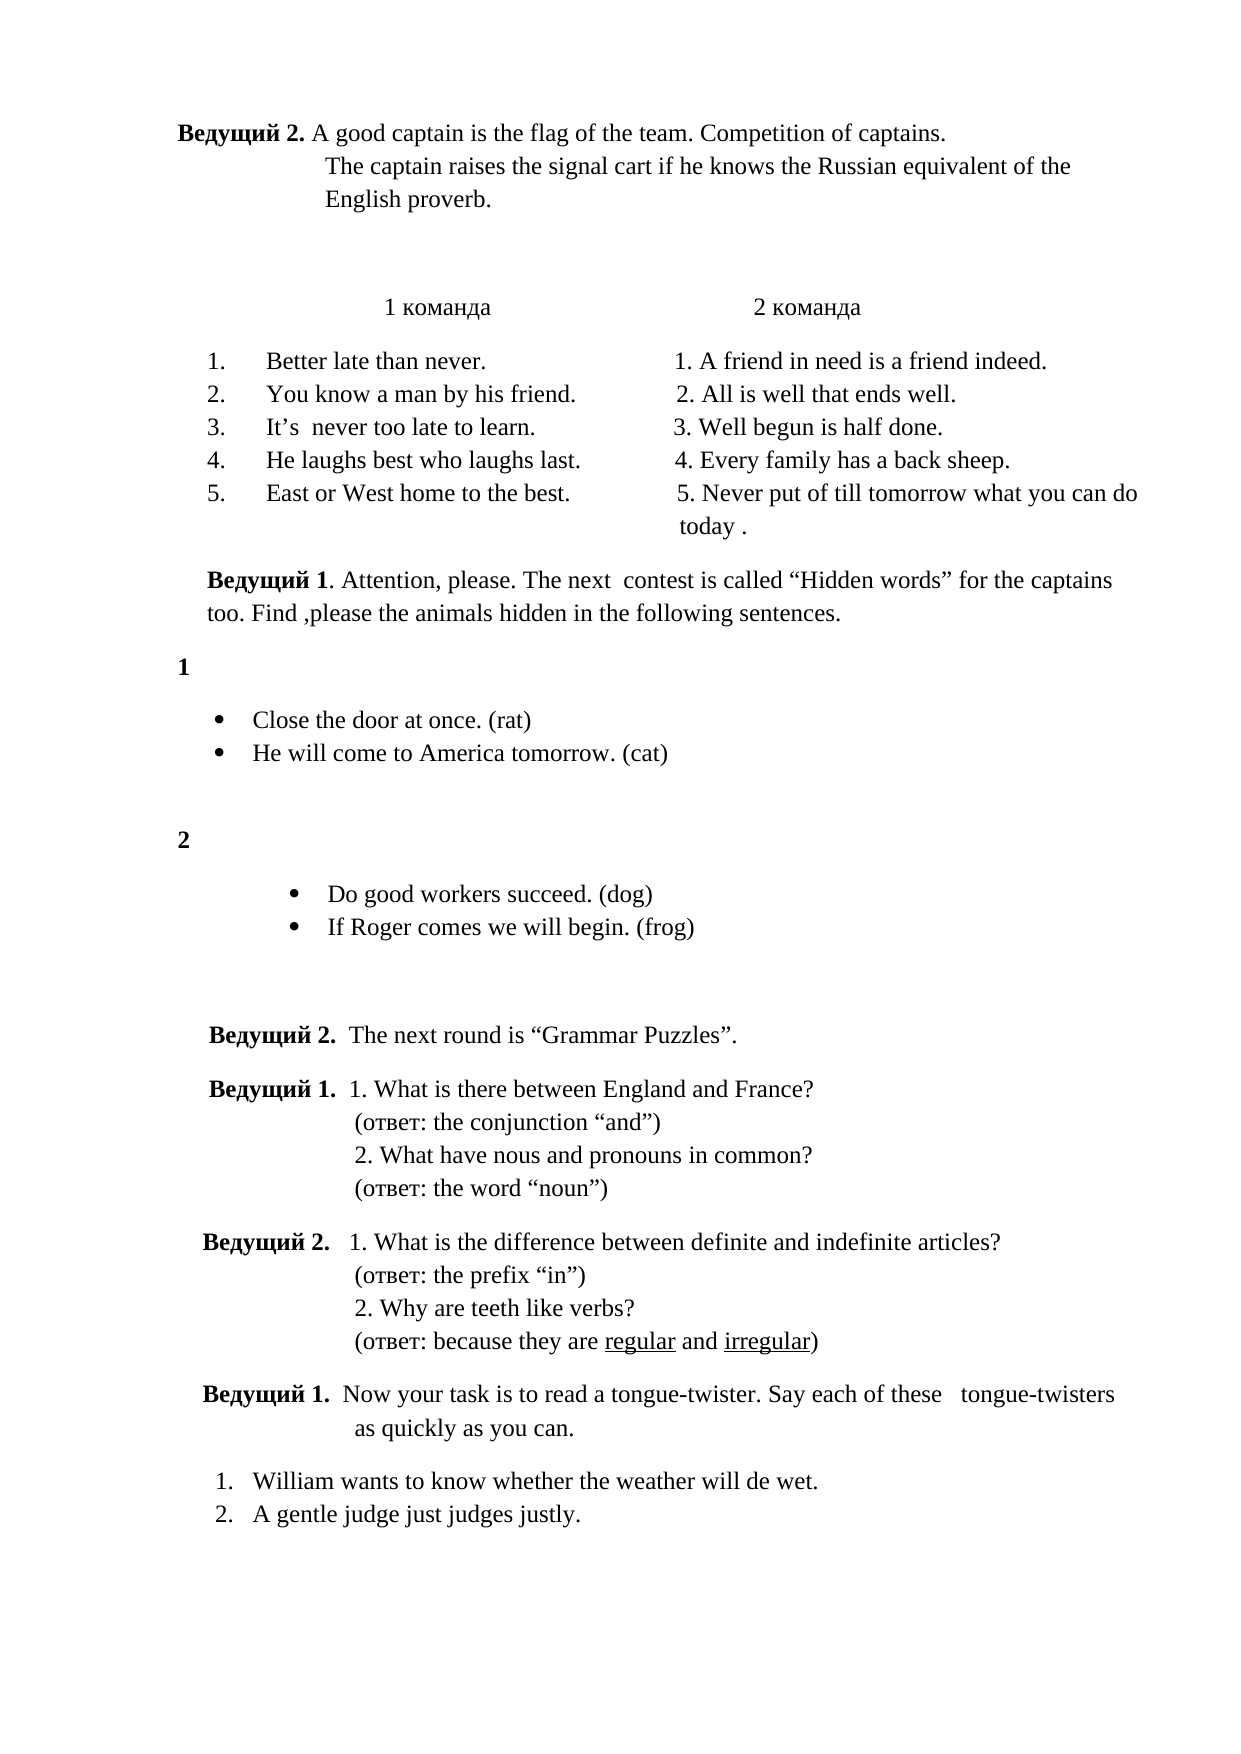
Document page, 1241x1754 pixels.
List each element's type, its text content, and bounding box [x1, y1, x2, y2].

text 1 команда 2 команда [177, 292, 1152, 321]
text Ведущий 2. The next round is “Grammar Puzzles”. [177, 1020, 1152, 1049]
list Do good workers succeed. (dog) [290, 879, 1152, 908]
list It’s never too late to learn. 3. Well begun is half done. [207, 412, 1152, 441]
list He will come to America tomorrow. (cat) [215, 738, 1152, 767]
text Ведущий 1. 1. What is there between England and France? (ответ: the conjunction “and”) 2. What have nous and pronouns in common? (ответ: the word “noun”) [177, 1074, 1152, 1202]
list If Roger comes we will begin. (frog) [290, 912, 1152, 941]
list Better late than never. 1. A friend in need is a friend indeed. [207, 346, 1152, 374]
text Ведущий 1. Now your task is to read a tongue-twister. Say each of these tongue-twisters as quickly as you can. [177, 1379, 1152, 1441]
text 1 [177, 652, 1152, 680]
list Close the door at once. (rat) [215, 705, 1152, 734]
list A gentle judge just judges justly. [215, 1499, 1152, 1528]
list William wants to know whether the weather will de wet. [215, 1466, 1152, 1495]
list You know a man by his friend. 2. All is well that ends well. [207, 379, 1152, 407]
text Ведущий 2. A good captain is the flag of the team. Competition of captains. The captain raises the signal cart if he knows the Russian equivalent of the English proverb. [177, 118, 1152, 213]
list East or West home to the best. 5. Never put of till tomorrow what you can do today . [207, 478, 1152, 539]
list He laughs best who laughs last. 4. Every family has a back sheep. [207, 445, 1152, 473]
text Ведущий 1. Attention, please. The next contest is called “Hidden words” for the captains too. Find ,please the animals hidden in the following sentences. [207, 565, 1152, 626]
text Ведущий 2. 1. What is the difference between definite and indefinite articles? (ответ: the prefix “in”) 2. Why are teeth like verbs? (ответ: because they are regular and irregular) [177, 1227, 1152, 1354]
text 2 [177, 825, 1152, 854]
